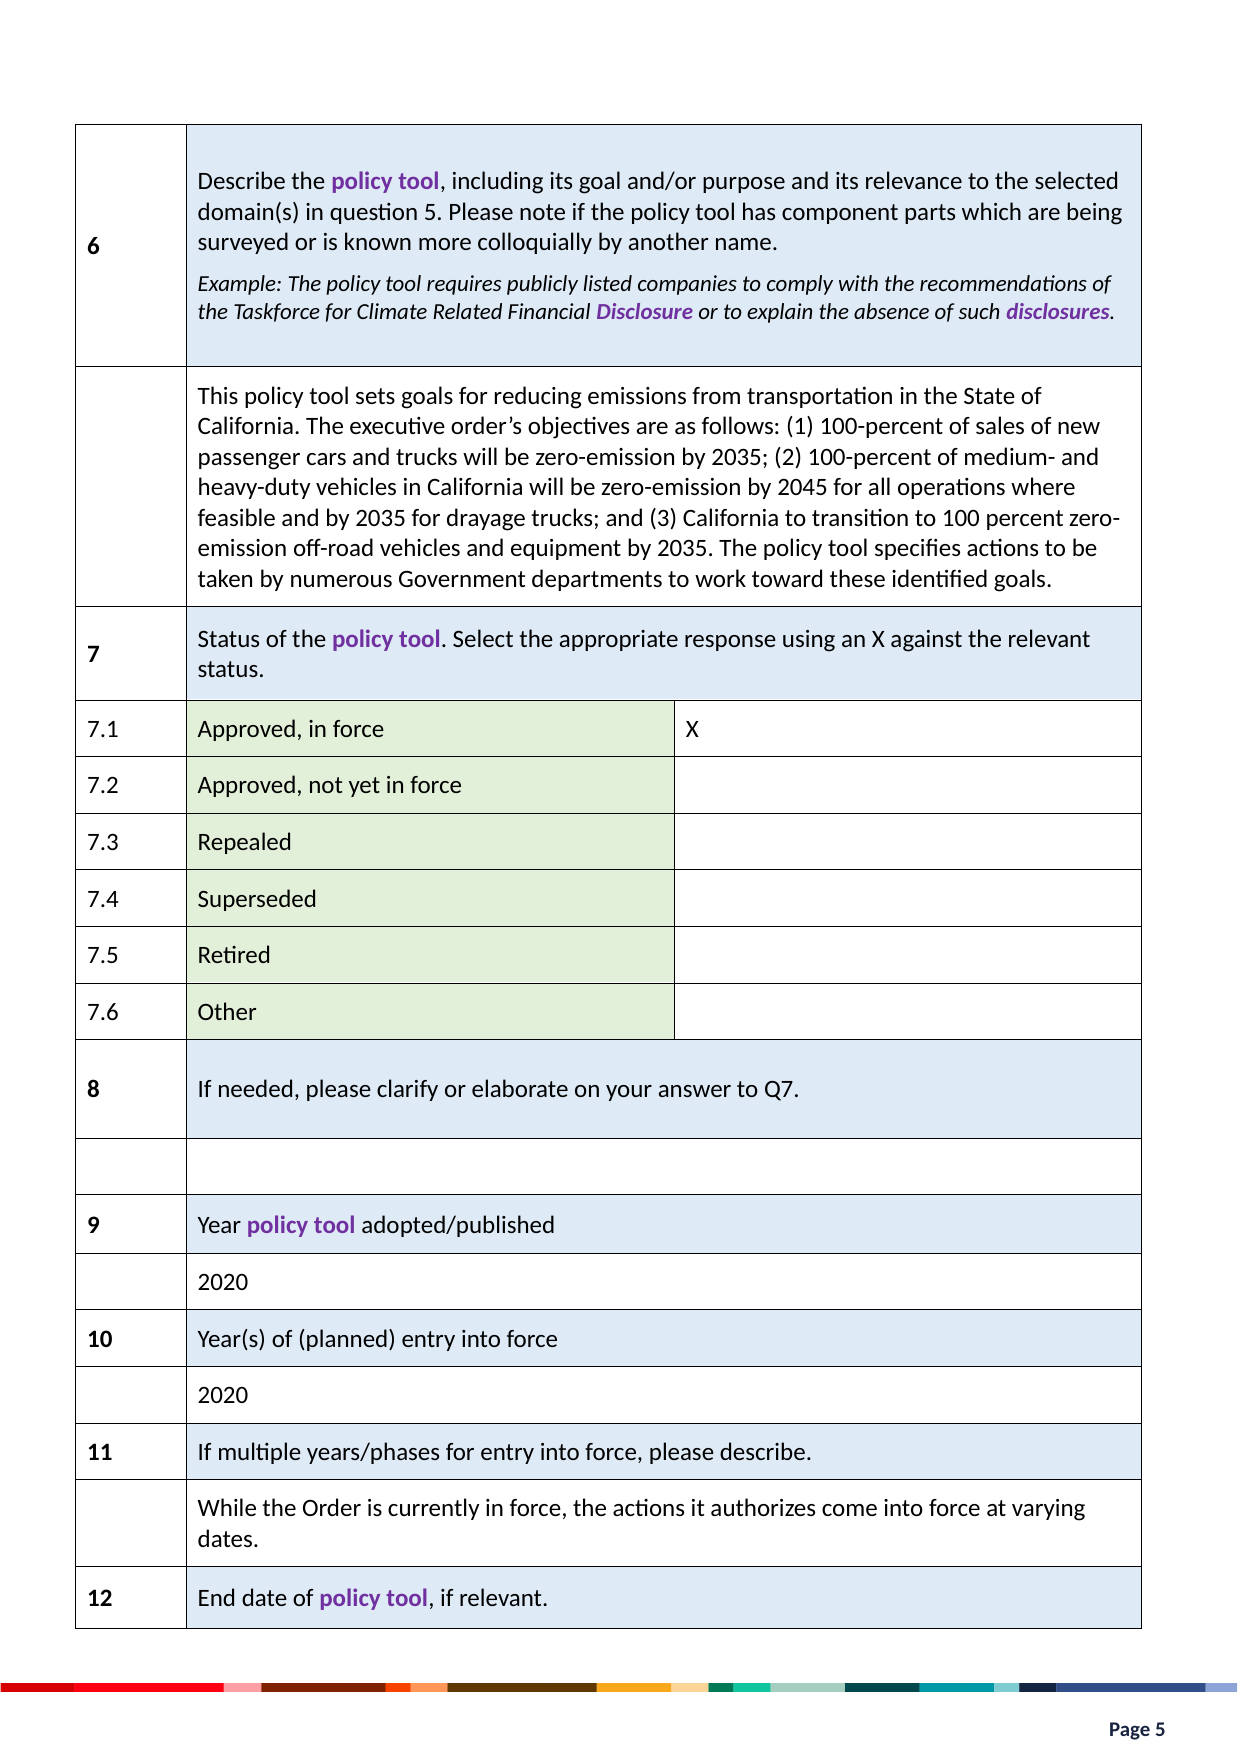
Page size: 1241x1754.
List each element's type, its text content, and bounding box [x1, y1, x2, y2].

table_cell [76, 1367, 186, 1422]
table_cell Approved, not yet in force [187, 757, 674, 813]
table_cell Describe the policy tool, including its goal and/or purpose and its relevance to the selected domain(s) in question 5. Please note if the policy tool has component parts which are being surveyed or is known more colloquially by another name. Example: The policy tool requires publicly listed companies to comply with the recommendations of the Taskforce for Climate Related Financial Disclosure or to explain the absence of such disclosures. [187, 125, 1141, 366]
table_cell [675, 927, 1141, 982]
table_cell Year policy tool adopted/published [187, 1195, 1141, 1253]
table_cell 2020 [187, 1254, 1141, 1309]
table_cell 7.5 [76, 927, 186, 982]
table_cell Approved, in force [187, 701, 674, 756]
table_cell [675, 757, 1141, 813]
table_cell 10 [76, 1310, 186, 1366]
table_cell 7.4 [76, 870, 186, 926]
table_cell [675, 984, 1141, 1039]
table_cell 6 [76, 125, 186, 366]
table_cell 11 [76, 1424, 186, 1479]
table_cell 7.1 [76, 701, 186, 756]
table_cell If needed, please clarify or elaborate on your answer to Q7. [187, 1040, 1141, 1138]
table_cell [76, 1139, 186, 1194]
table_cell 8 [76, 1040, 186, 1138]
table_cell 12 [76, 1567, 186, 1628]
table_cell If multiple years/phases for entry into force, please describe. [187, 1424, 1141, 1479]
table_cell [675, 870, 1141, 926]
table_cell 7.3 [76, 814, 186, 869]
table_cell 2020 [187, 1367, 1141, 1422]
table_cell [675, 814, 1141, 869]
picture [0, 1683, 1236, 1692]
table_cell 7 [76, 607, 186, 699]
table_cell Repealed [187, 814, 674, 869]
table_cell Year(s) of (planned) entry into force [187, 1310, 1141, 1366]
table_cell [76, 367, 186, 606]
table_cell 7.6 [76, 984, 186, 1039]
table_cell Status of the policy tool. Select the appropriate response using an X against the relevant status. [187, 607, 1141, 699]
table_cell 9 [76, 1195, 186, 1253]
table_cell [187, 1139, 1141, 1194]
table_cell End date of policy tool, if relevant. [187, 1567, 1141, 1628]
table_cell Other [187, 984, 674, 1039]
table_cell [76, 1480, 186, 1566]
table_cell [76, 1254, 186, 1309]
table_cell Retired [187, 927, 674, 982]
table_cell Superseded [187, 870, 674, 926]
table_cell This policy tool sets goals for reducing emissions from transportation in the State of California. The executive order’s objectives are as follows: (1) 100-percent of sales of new passenger cars and trucks will be zero-emission by 2035; (2) 100-percent of medium- and heavy-duty vehicles in California will be zero-emission by 2045 for all operations where feasible and by 2035 for drayage trucks; and (3) California to transition to 100 percent zero-emission off-road vehicles and equipment by 2035. The policy tool specifies actions to be taken by numerous Government departments to work toward these identified goals. [187, 367, 1141, 606]
table_cell While the Order is currently in force, the actions it authorizes come into force at varying dates. [187, 1480, 1141, 1566]
table_cell X [675, 701, 1141, 756]
table_cell 7.2 [76, 757, 186, 813]
